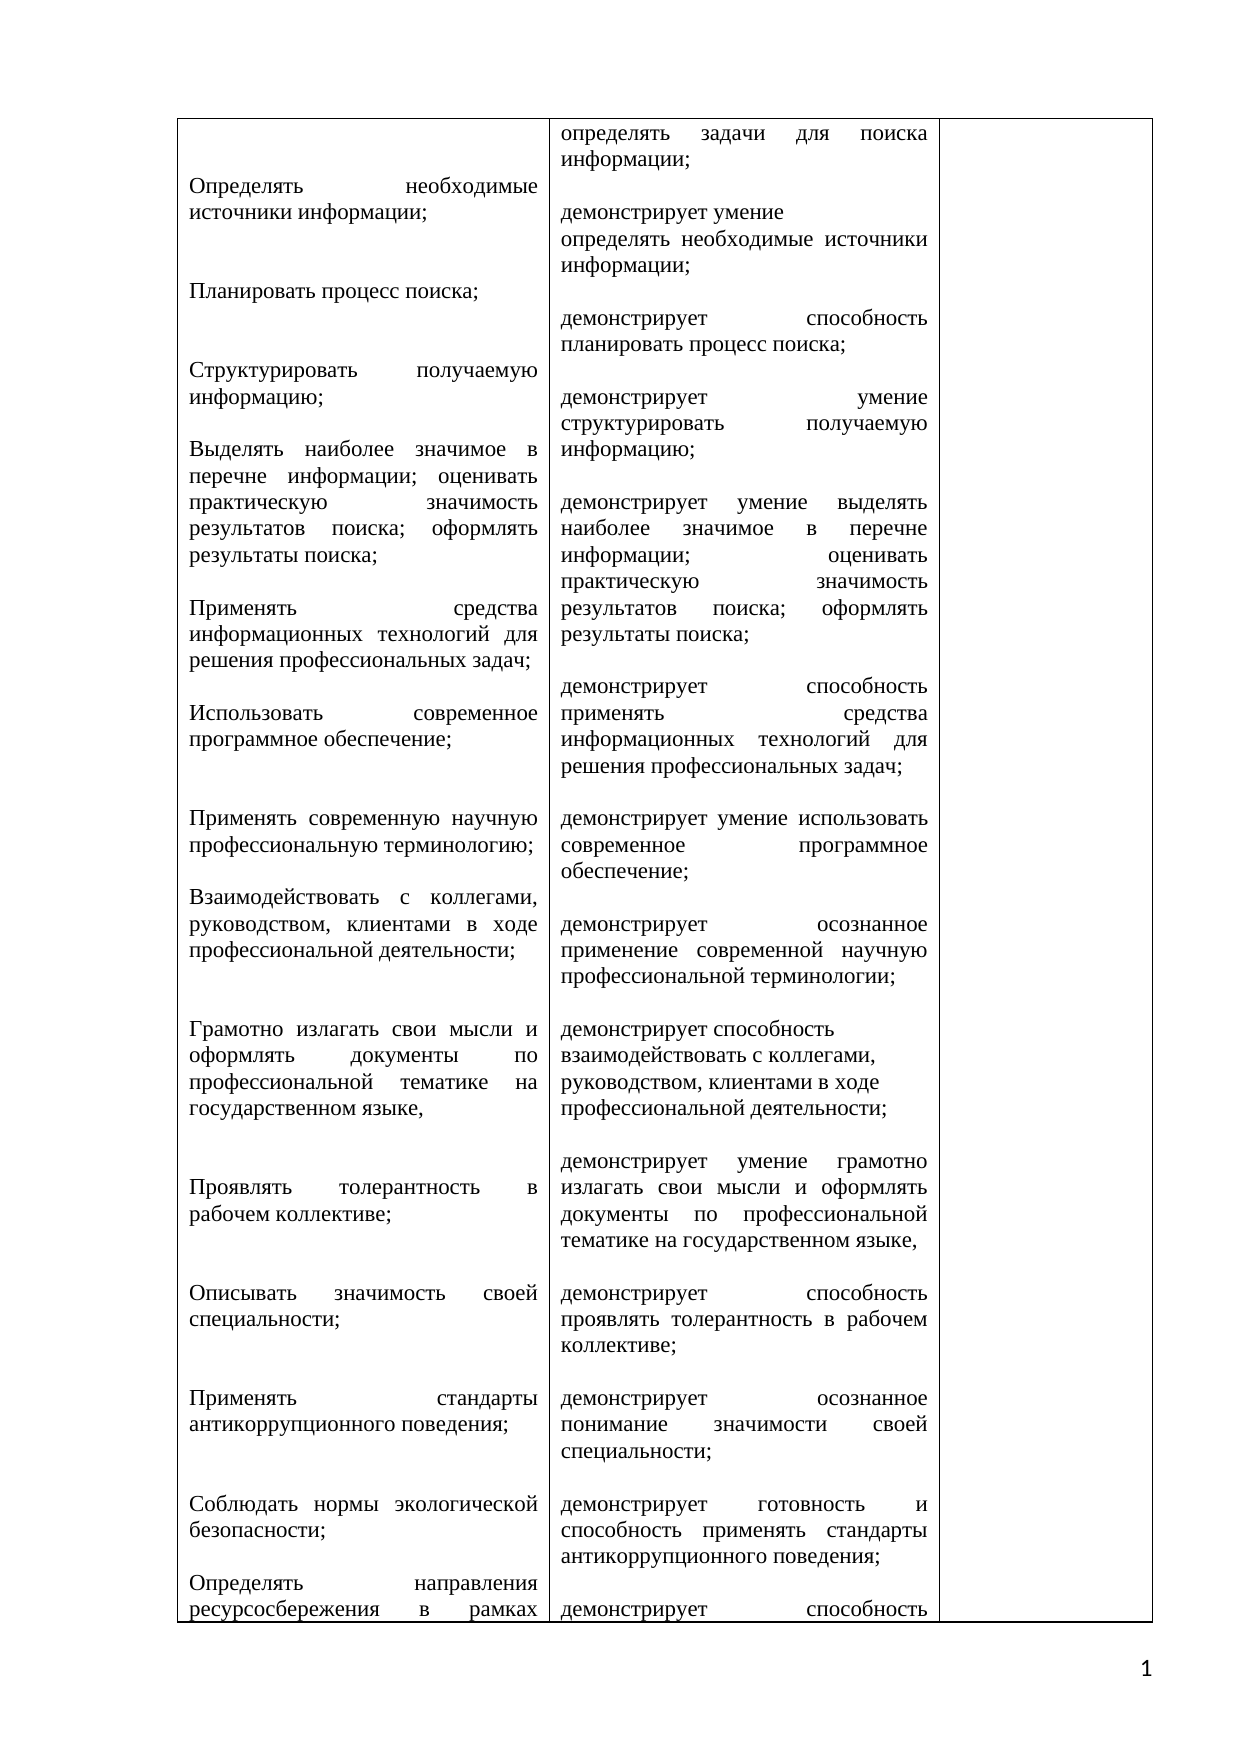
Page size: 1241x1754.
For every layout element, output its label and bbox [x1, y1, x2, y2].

table_cell [178, 119, 549, 1621]
table_cell [550, 119, 939, 1621]
table_cell [940, 119, 1152, 1621]
